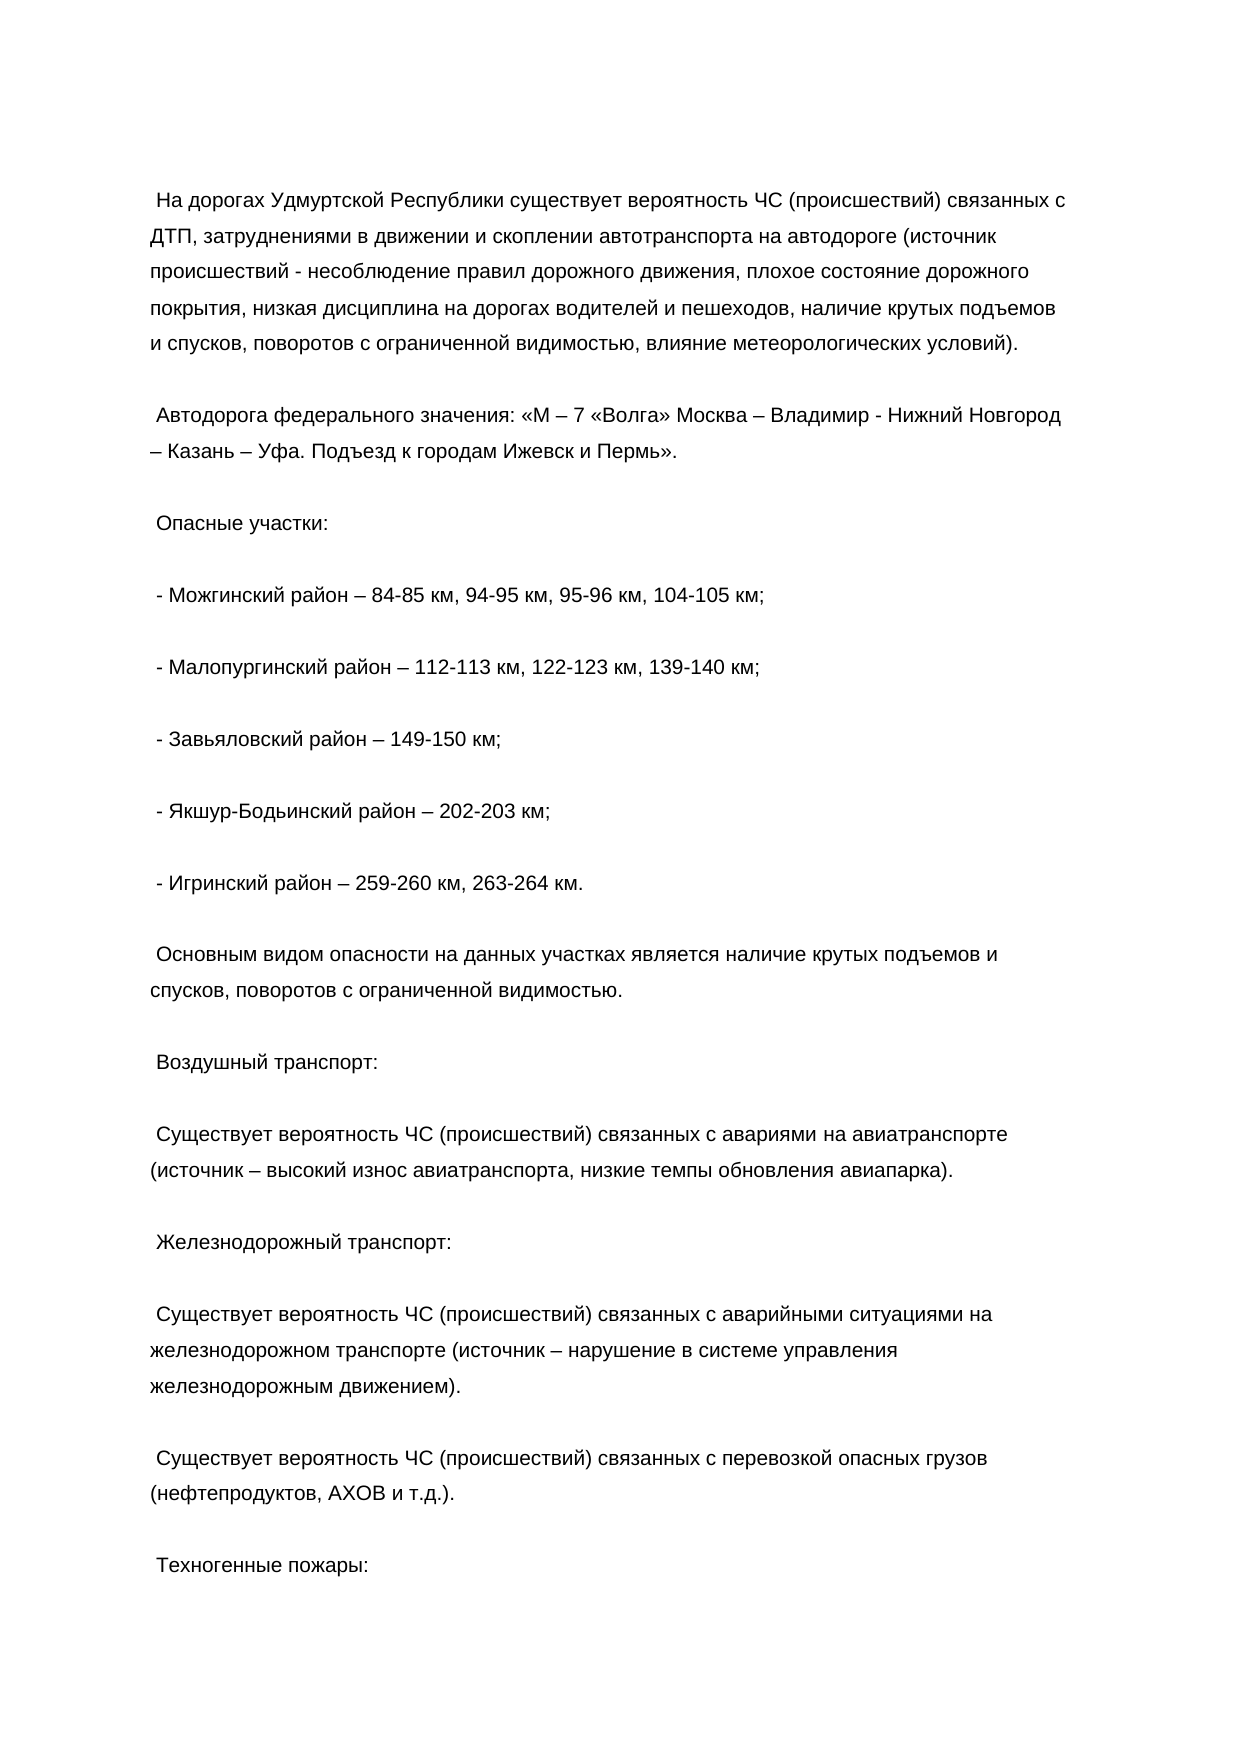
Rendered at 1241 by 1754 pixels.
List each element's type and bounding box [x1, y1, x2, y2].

table_cell [140, 150, 1078, 1577]
